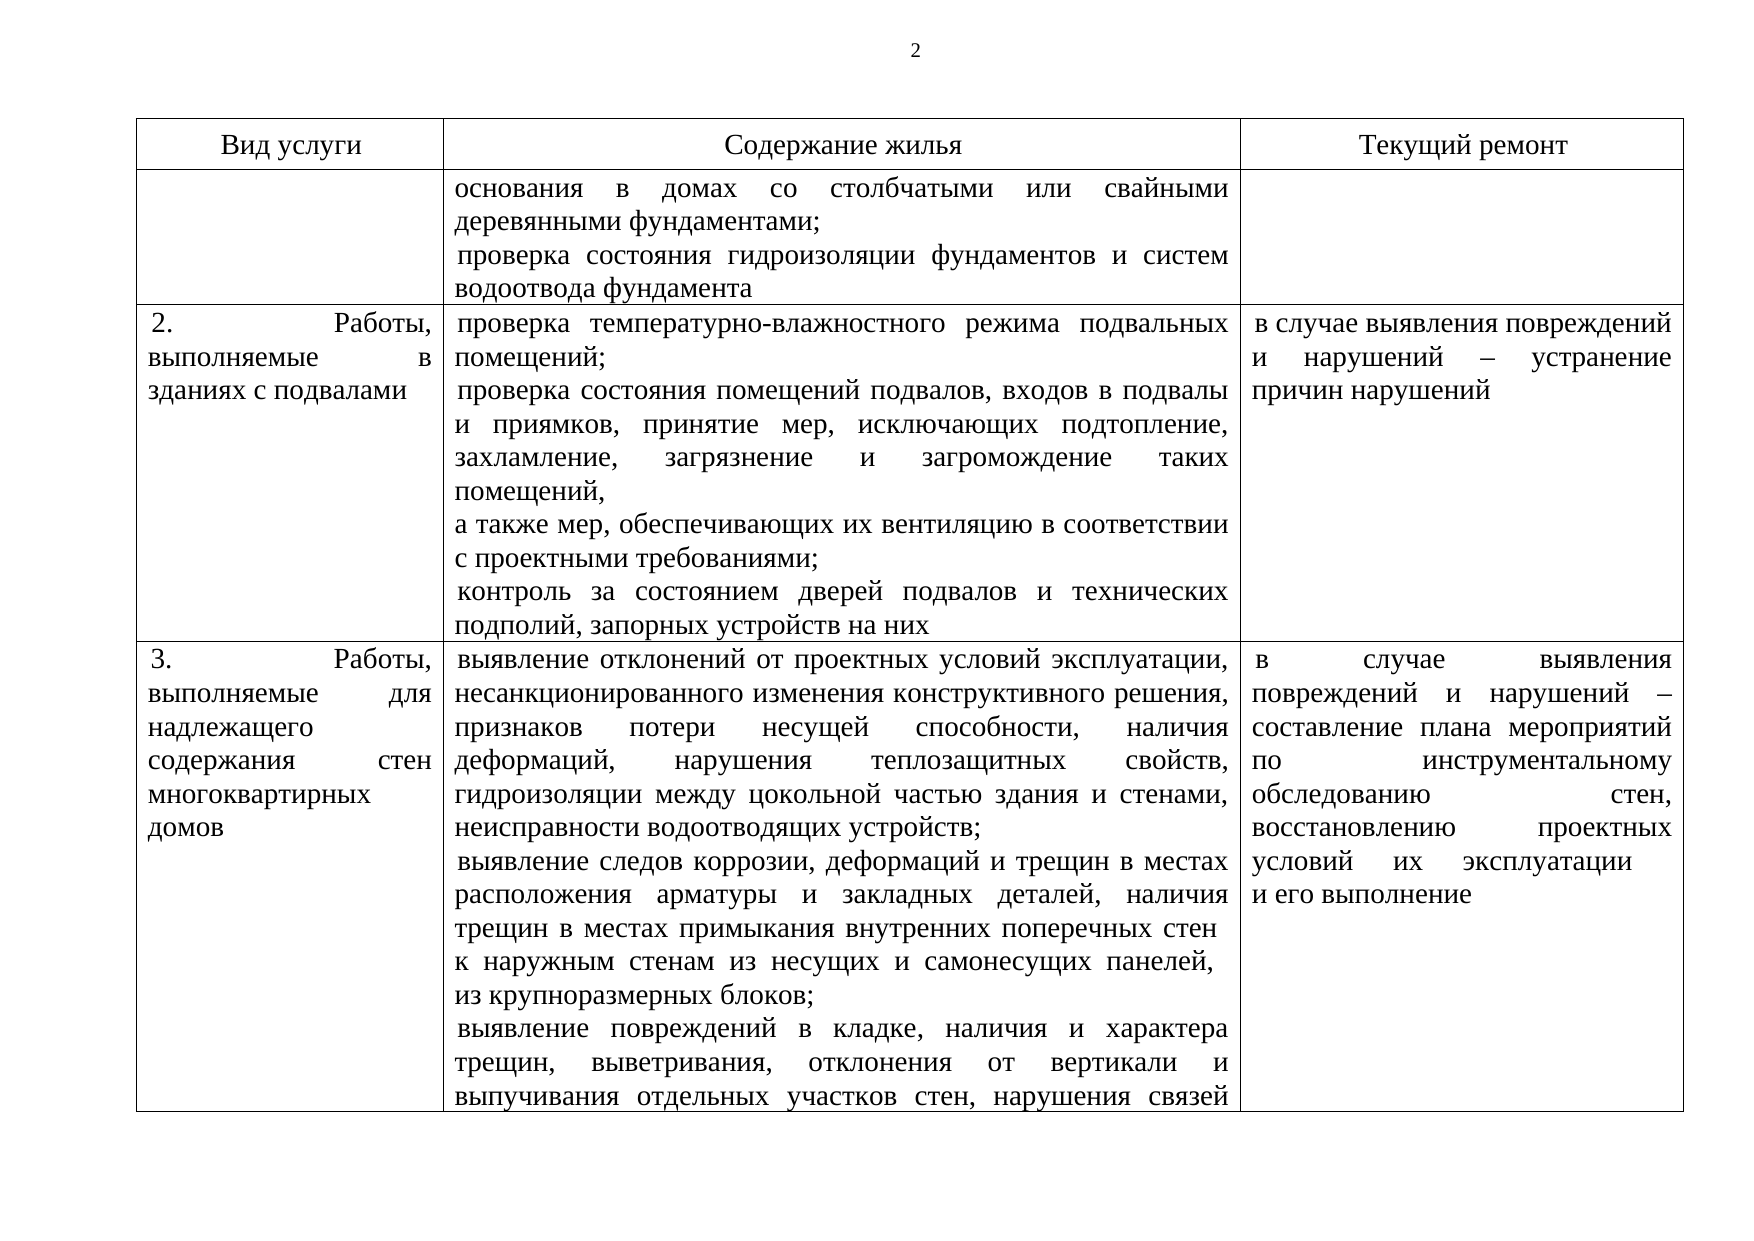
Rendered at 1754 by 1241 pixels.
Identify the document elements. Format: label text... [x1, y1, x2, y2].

table_cell в случае выявления повреждений и нарушений – устранение причин нарушений [1241, 305, 1683, 641]
table_header Содержание жилья [444, 119, 1240, 169]
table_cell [1241, 642, 1683, 1111]
table_header Вид услуги [137, 119, 443, 169]
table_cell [137, 642, 443, 1111]
table_cell проверка температурно-влажностного режима подвальных помещений; проверка состояния помещений подвалов, входов в подвалы и приямков, принятие мер, исключающих подтопление, захламление, загрязнение и загромождение таких помещений, а также мер, обеспечивающих их вентиляцию в соответствии с проектными требованиями; контроль за состоянием дверей подвалов и технических подполий, запорных устройств на них [444, 305, 1240, 641]
table_header Текущий ремонт [1241, 119, 1683, 169]
table_cell 2. Работы, выполняемые в зданиях с подвалами [137, 305, 443, 641]
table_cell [137, 170, 443, 304]
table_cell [444, 170, 1240, 304]
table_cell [1241, 170, 1683, 304]
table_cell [444, 642, 1240, 1111]
